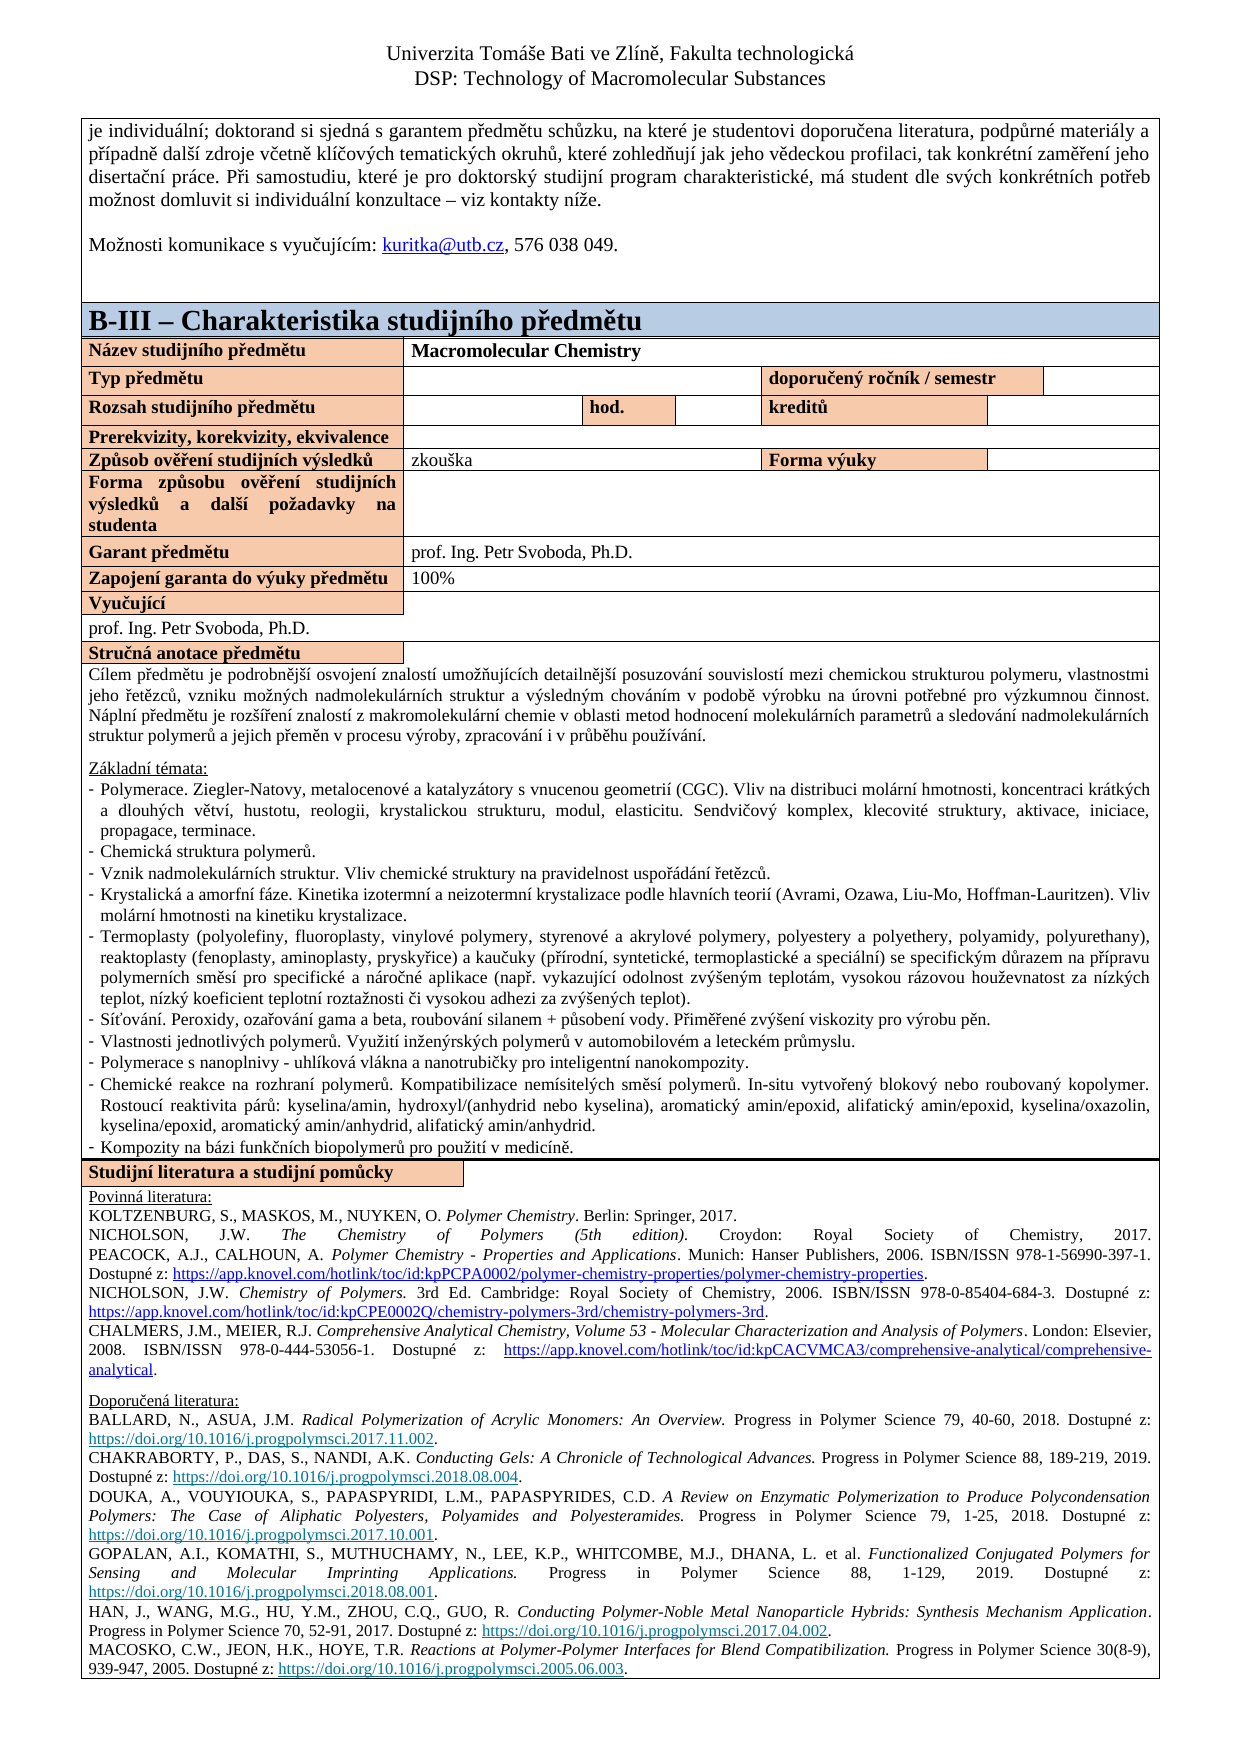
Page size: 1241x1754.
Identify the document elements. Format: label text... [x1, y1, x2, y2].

table_cell [404, 642, 1159, 663]
table_cell Forma způsobu ověření studijních výsledků a další požadavky na studenta [82, 471, 403, 536]
table_cell prof. Ing. Petr Svoboda, Ph.D. [404, 537, 1159, 566]
table_cell 100% [404, 567, 1159, 591]
table_cell hod. [583, 396, 675, 425]
table_cell [1044, 367, 1159, 395]
table_cell [464, 1161, 1159, 1186]
table_cell Stručná anotace předmětu [82, 642, 403, 663]
table_cell Způsob ověření studijních výsledků [82, 449, 403, 470]
table_cell Zapojení garanta do výuky předmětu [82, 567, 403, 591]
table_cell [404, 592, 1159, 614]
table_cell [404, 396, 582, 425]
table_cell [404, 426, 1159, 448]
table_cell Název studijního předmětu [82, 339, 403, 366]
table_cell Prerekvizity, korekvizity, ekvivalence [82, 426, 403, 448]
table_cell prof. Ing. Petr Svoboda, Ph.D. [82, 614, 1159, 641]
table_cell Studijní literatura a studijní pomůcky [82, 1161, 463, 1186]
table_cell zkouška [404, 449, 761, 470]
table_cell Rozsah studijního předmětu [82, 396, 403, 425]
table_cell Forma výuky [762, 449, 987, 470]
table_cell B-III – Charakteristika studijního předmětu [82, 303, 1159, 336]
table_cell [404, 367, 761, 395]
table_cell kreditů [762, 396, 987, 425]
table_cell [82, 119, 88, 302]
table_cell [404, 471, 1159, 536]
table_cell Macromolecular Chemistry [404, 339, 1159, 366]
table_cell Cílem předmětu je podrobnější osvojení znalostí umožňujících detailnější posuzování souvislostí mezi chemickou strukturou polymeru, vlastnostmi jeho řetězců, vzniku možných nadmolekulárních struktur a výsledným chováním v podobě výrobku na úrovni potřebné pro výzkumnou činnost. Náplní předmětu je rozšíření znalostí z makromolekulární chemie v oblasti metod hodnocení molekulárních parametrů a sledování nadmolekulárních struktur polymerů a jejich přeměn v procesu výroby, zpracování i v průběhu používání. Základní témata: Polymerace. Ziegler-Natovy, metalocenové a katalyzátory s vnucenou geometrií (CGC). Vliv na distribuci molární hmotnosti, koncentraci krátkých a dlouhých větví, hustotu, reologii, krystalickou strukturu, modul, elasticitu. Sendvičový komplex, klecovité struktury, aktivace, iniciace, propagace, terminace. Chemická struktura polymerů. Vznik nadmolekulárních struktur. Vliv chemické struktury na pravidelnost uspořádání řetězců. Krystalická a amorfní fáze. Kinetika izotermní a neizotermní krystalizace podle hlavních teorií (Avrami, Ozawa, Liu-Mo, Hoffman-Lauritzen). Vliv molární hmotnosti na kinetiku krystalizace. Termoplasty (polyolefiny, fluoroplasty, vinylové polymery, styrenové a akrylové polymery, polyestery a polyethery, polyamidy, polyurethany), reaktoplasty (fenoplasty, aminoplasty, pryskyřice) a kaučuky (přírodní, syntetické, termoplastické a speciální) se specifickým důrazem na přípravu polymerních směsí pro specifické a náročné aplikace (např. vykazující odolnost zvýšeným teplotám, vysokou rázovou houževnatost za nízkých teplot, nízký koeficient teplotní roztažnosti či vysokou adhezi za zvýšených teplot). Síťování. Peroxidy, ozařování gama a beta, roubování silanem + působení vody. Přiměřené zvýšení viskozity pro výrobu pěn. Vlastnosti jednotlivých polymerů. Využití inženýrských polymerů v automobilovém a leteckém průmyslu. Polymerace s nanoplnivy - uhlíková vlákna a nanotrubičky pro inteligentní nanokompozity. Chemické reakce na rozhraní polymerů. Kompatibilizace nemísitelých směsí polymerů. In-situ vytvořený blokový nebo roubovaný kopolymer. Rostoucí reaktivita párů: kyselina/amin, hydroxyl/(anhydrid nebo kyselina), aromatický amin/epoxid, alifatický amin/epoxid, kyselina/oxazolin, kyselina/epoxid, aromatický amin/anhydrid, alifatický amin/anhydrid. Kompozity na bázi funkčních biopolymerů pro použití v medicíně. [82, 663, 1159, 1158]
table_cell Povinná literatura: KOLTZENBURG, S., MASKOS, M., NUYKEN, O. Polymer Chemistry. Berlin: Springer, 2017. NICHOLSON, J.W. The Chemistry of Polymers (5th edition). Croydon: Royal Society of Chemistry, 2017. PEACOCK, A.J., CALHOUN, A. Polymer Chemistry - Properties and Applications. Munich: Hanser Publishers, 2006. ISBN/ISSN 978-1-56990-397-1. Dostupné z: https://app.knovel.com/hotlink/toc/id:kpPCPA0002/polymer-chemistry-properties/polymer-chemistry-properties. NICHOLSON, J.W. Chemistry of Polymers. 3rd Ed. Cambridge: Royal Society of Chemistry, 2006. ISBN/ISSN 978-0-85404-684-3. Dostupné z: https://app.knovel.com/hotlink/toc/id:kpCPE0002Q/chemistry-polymers-3rd/chemistry-polymers-3rd. CHALMERS, J.M., MEIER, R.J. Comprehensive Analytical Chemistry, Volume 53 - Molecular Characterization and Analysis of Polymers. London: Elsevier, 2008. ISBN/ISSN 978-0-444-53056-1. Dostupné z: https://app.knovel.com/hotlink/toc/id:kpCACVMCA3/comprehensive-analytical/comprehensive-analytical. Doporučená literatura: Ballard, N., Asua, J.M. Radical Polymerization of Acrylic Monomers: An Overview. Progress in Polymer Science 79, 40-60, 2018. Dostupné z: https://doi.org/10.1016/j.progpolymsci.2017.11.002. Chakraborty, P., Das, S., Nandi, A.K. Conducting Gels: A Chronicle of Technological Advances. Progress in Polymer Science 88, 189-219, 2019. Dostupné z: https://doi.org/10.1016/j.progpolymsci.2018.08.004. Douka, A., Vouyiouka, S., Papaspyridi, L.M., Papaspyrides, C.D. A Review on Enzymatic Polymerization to Produce Polycondensation Polymers: The Case of Aliphatic Polyesters, Polyamides and Polyesteramides. Progress in Polymer Science 79, 1-25, 2018. Dostupné z: https://doi.org/10.1016/j.progpolymsci.2017.10.001. Gopalan, A.I., Komathi, S., Muthuchamy, N., Lee, K.P., Whitcombe, M.J., Dhana, L. et al. Functionalized Conjugated Polymers for Sensing and Molecular Imprinting Applications. Progress in Polymer Science 88, 1-129, 2019. Dostupné z: https://doi.org/10.1016/j.progpolymsci.2018.08.001. Han, J., Wang, M.G., Hu, Y.M., Zhou, C.Q., Guo, R. Conducting Polymer-Noble Metal Nanoparticle Hybrids: Synthesis Mechanism Application. Progress in Polymer Science 70, 52-91, 2017. Dostupné z: https://doi.org/10.1016/j.progpolymsci.2017.04.002. Macosko, C.W., Jeon, H.K., Hoye, T.R. Reactions at Polymer-Polymer Interfaces for Blend Compatibilization. Progress in Polymer Science 30(8-9), 939-947, 2005. Dostupné z: https://doi.org/10.1016/j.progpolymsci.2005.06.003. [82, 1186, 1159, 1678]
table_cell Typ předmětu [82, 367, 403, 395]
table_cell Garant předmětu [82, 537, 403, 566]
table_cell [988, 449, 1159, 470]
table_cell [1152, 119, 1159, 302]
table_cell Vyučující [82, 592, 403, 614]
table_cell [988, 396, 1159, 425]
table_cell [676, 396, 761, 425]
table_cell doporučený ročník / semestr [762, 367, 1043, 395]
